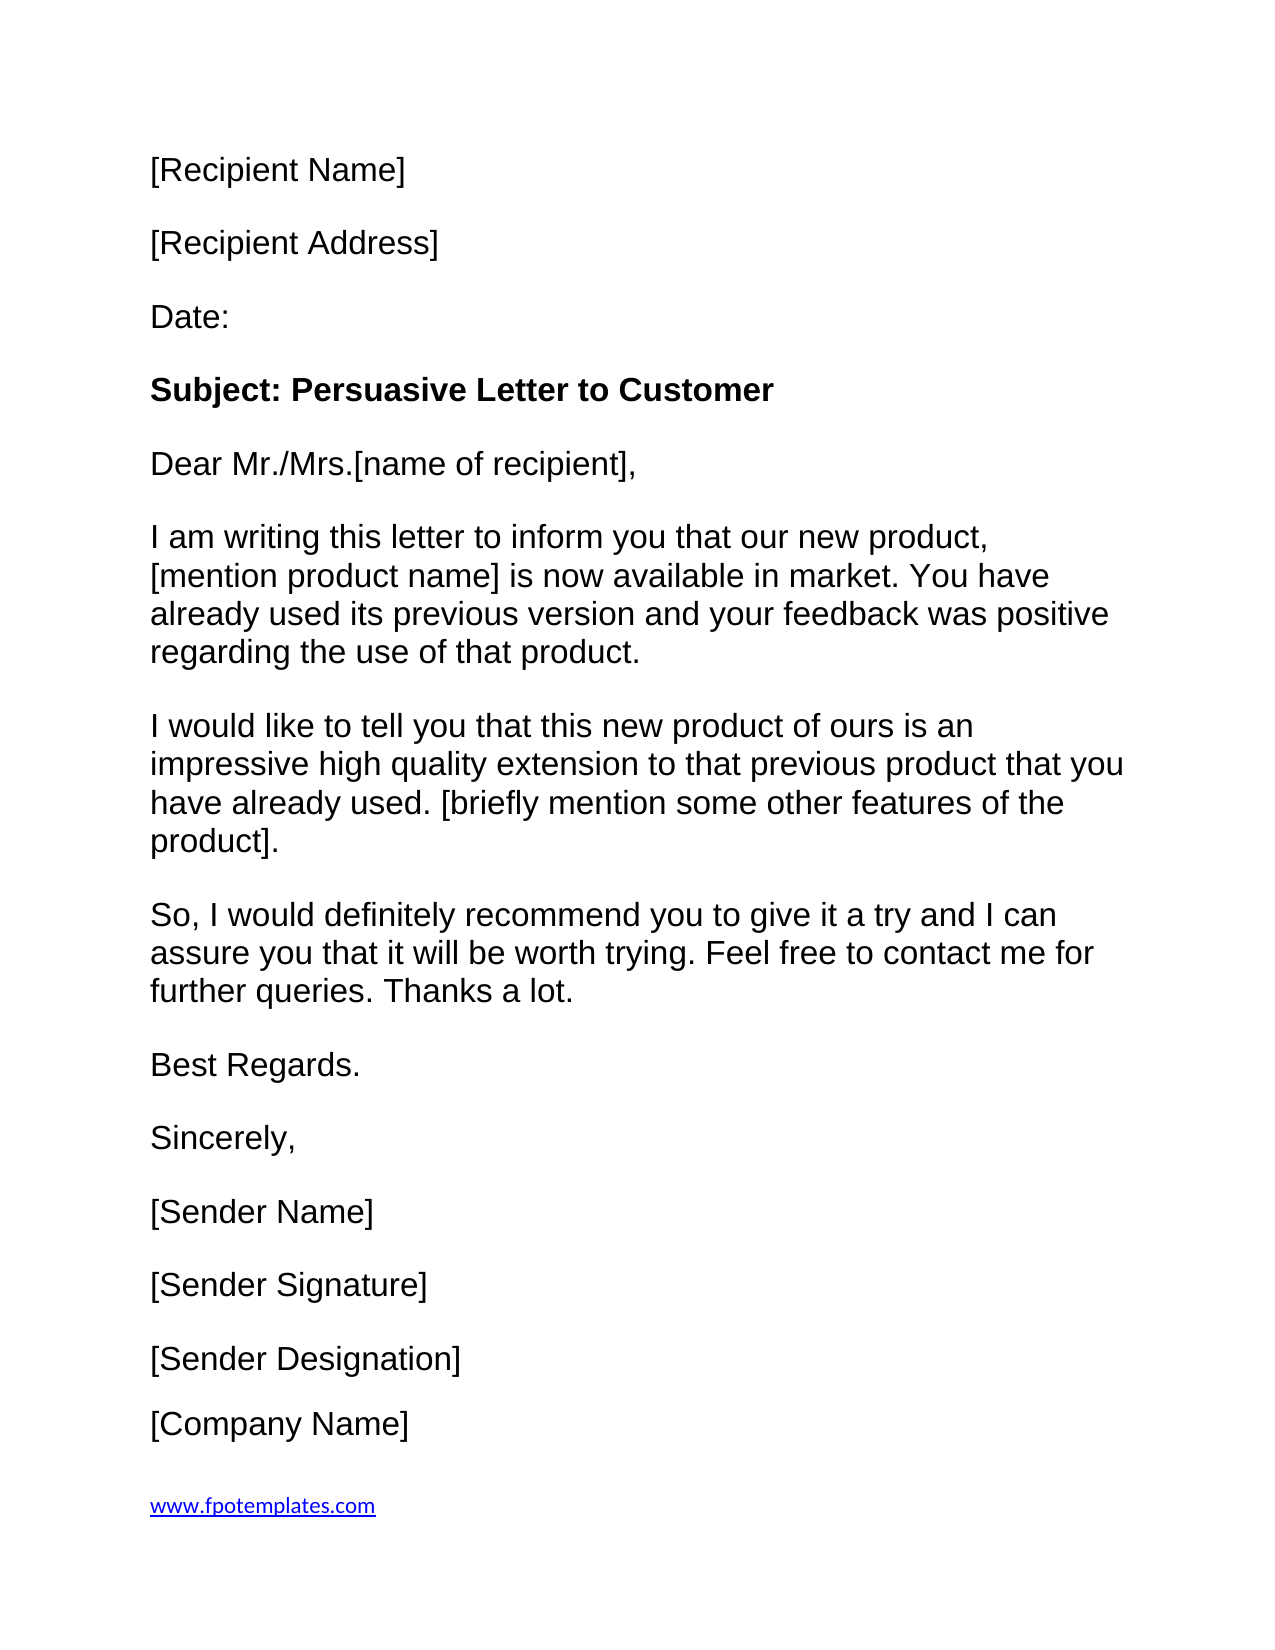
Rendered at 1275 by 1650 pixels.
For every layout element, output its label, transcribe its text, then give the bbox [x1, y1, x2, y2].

text Subject: Persuasive Letter to Customer [150, 370, 1125, 409]
text Best Regards. [150, 1045, 1125, 1083]
text Sincerely, [150, 1118, 1125, 1157]
text I would like to tell you that this new product of ours is an impressive high quality extension to that previous product that you have already used. [briefly mention some other features of the product]. [150, 706, 1125, 860]
text Date: [150, 297, 1125, 335]
text [Company Name] [150, 1404, 1125, 1442]
text [Recipient Name] [150, 150, 1125, 188]
text Dear Mr./Mrs.[name of recipient], [150, 444, 1125, 482]
text [Sender Designation] [150, 1339, 1125, 1377]
text [Sender Signature] [150, 1265, 1125, 1304]
text [Recipient Address] [150, 223, 1125, 262]
text So, I would definitely recommend you to give it a try and I can assure you that it will be worth trying. Feel free to contact me for further queries. Thanks a lot. [150, 895, 1125, 1010]
text I am writing this letter to inform you that our new product, [mention product name] is now available in market. You have already used its previous version and your feedback was positive regarding the use of that product. [150, 517, 1125, 671]
text [Sender Name] [150, 1192, 1125, 1230]
